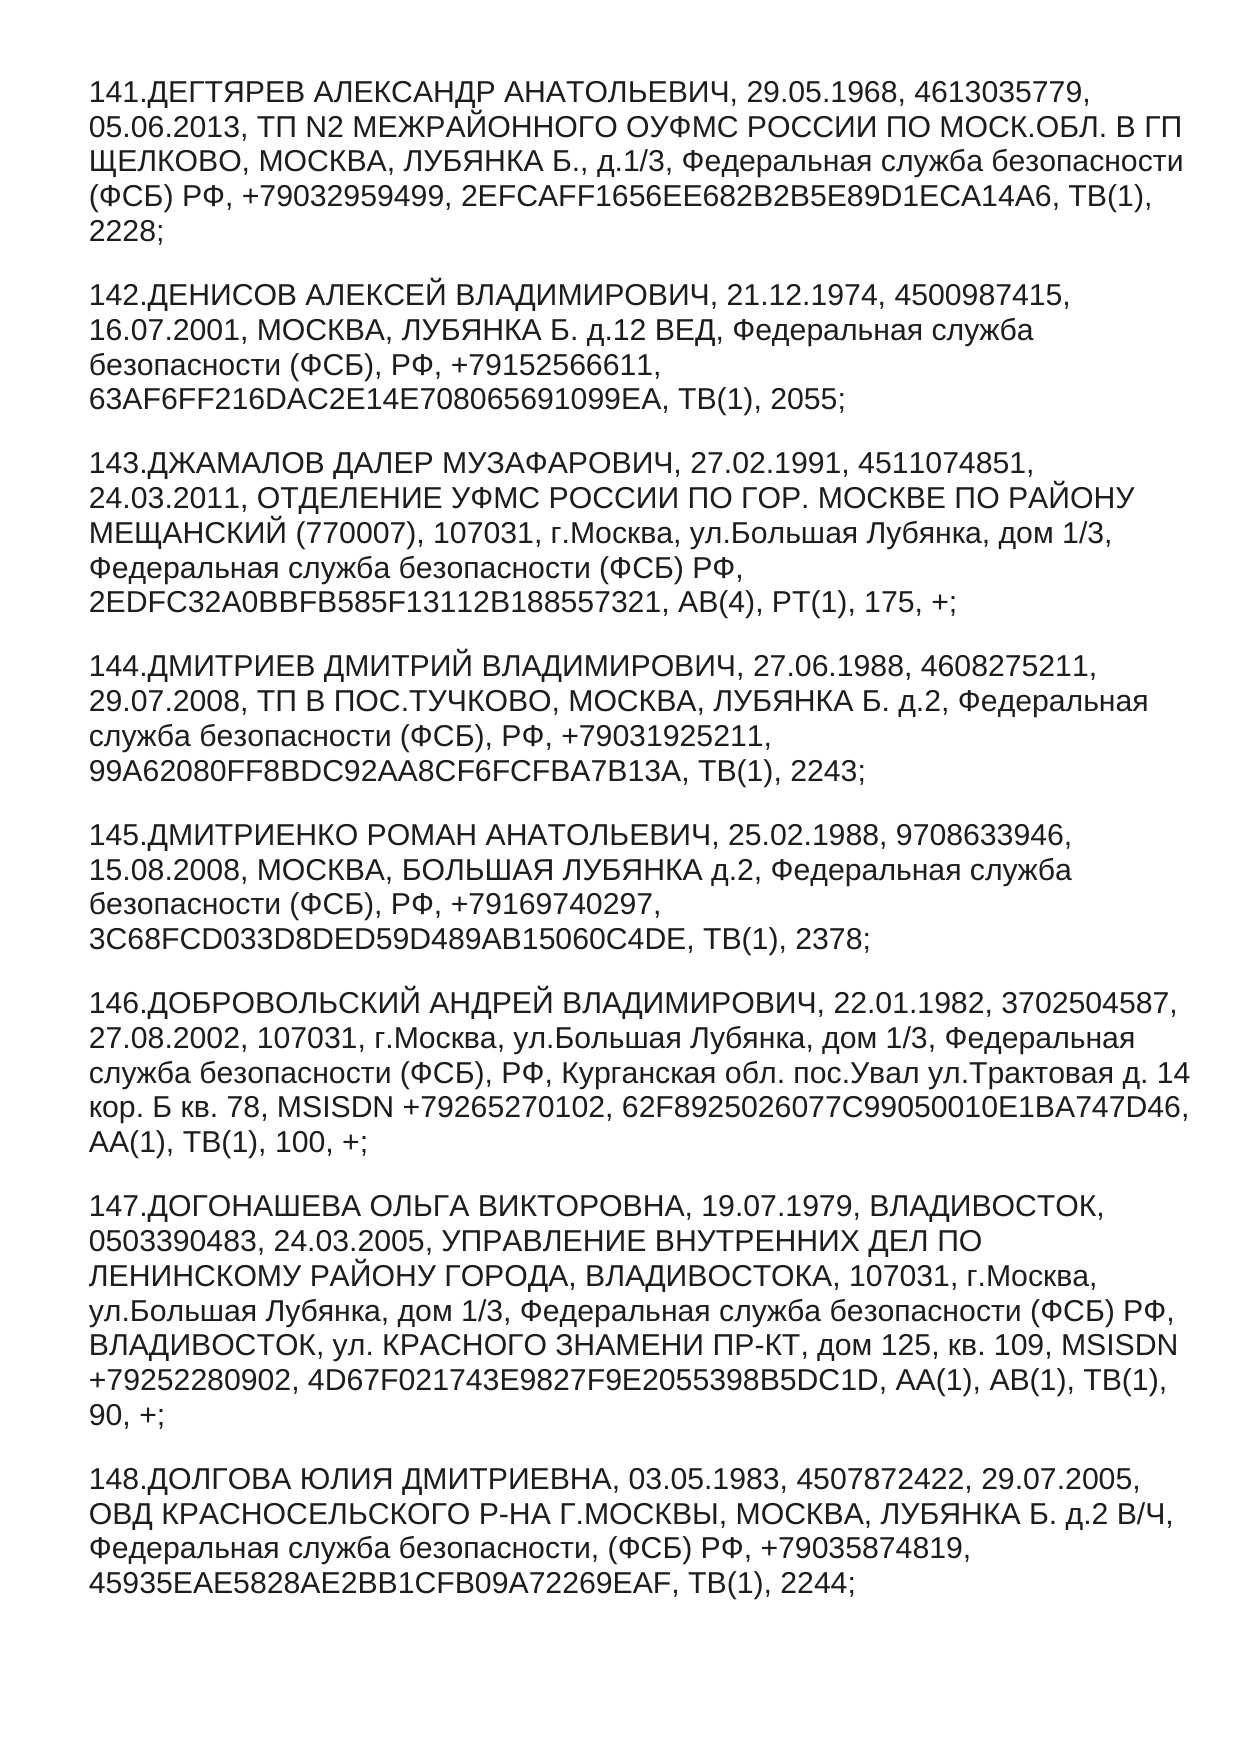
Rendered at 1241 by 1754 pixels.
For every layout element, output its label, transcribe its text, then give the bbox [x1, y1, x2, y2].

text 144.ДМИТРИЕВ ДМИТРИЙ ВЛАДИМИРОВИЧ, 27.06.1988, 4608275211, 29.07.2008, ТП В ПОС.ТУЧКОВО, МОСКВА, ЛУБЯНКА Б. д.2, Федеральная служба безопасности (ФСБ), РФ, +79031925211, 99A62080FF8BDC92AA8CF6FCFBA7B13A, ТВ(1), 2243; [89, 648, 1196, 788]
text 142.ДЕНИСОВ АЛЕКСЕЙ ВЛАДИМИРОВИЧ, 21.12.1974, 4500987415, 16.07.2001, МОСКВА, ЛУБЯНКА Б. д.12 ВЕД, Федеральная служба безопасности (ФСБ), РФ, +79152566611, 63AF6FF216DAC2E14E708065691099EA, ТВ(1), 2055; [89, 277, 1196, 416]
text 145.ДМИТРИЕНКО РОМАН АНАТОЛЬЕВИЧ, 25.02.1988, 9708633946, 15.08.2008, МОСКВА, БОЛЬШАЯ ЛУБЯНКА д.2, Федеральная служба безопасности (ФСБ), РФ, +79169740297, 3C68FCD033D8DED59D489AB15060C4DE, ТВ(1), 2378; [89, 817, 1196, 956]
text 141.ДЕГТЯРЕВ АЛЕКСАНДР АНАТОЛЬЕВИЧ, 29.05.1968, 4613035779, 05.06.2013, ТП N2 МЕЖРАЙОННОГО ОУФМС РОССИИ ПО МОСК.ОБЛ. В ГП ЩЕЛКОВО, МОСКВА, ЛУБЯНКА Б., д.1/3, Федеральная служба безопасности (ФСБ) РФ, +79032959499, 2EFCAFF1656EE682B2B5E89D1ECA14A6, ТВ(1), 2228; [89, 74, 1196, 248]
text 143.ДЖАМАЛОВ ДАЛЕР МУЗАФАРОВИЧ, 27.02.1991, 4511074851, 24.03.2011, ОТДЕЛЕНИЕ УФМС РОССИИ ПО ГОР. МОСКВЕ ПО РАЙОНУ МЕЩАНСКИЙ (770007), 107031, г.Москва, ул.Большая Лубянка, дом 1/3, Федеральная служба безопасности (ФСБ) РФ, 2EDFC32A0BBFB585F13112B188557321, АВ(4), РT(1), 175, +; [89, 445, 1196, 619]
text 148.ДОЛГОВА ЮЛИЯ ДМИТРИЕВНА, 03.05.1983, 4507872422, 29.07.2005, ОВД КРАСНОСЕЛЬСКОГО Р-НА Г.МОСКВЫ, МОСКВА, ЛУБЯНКА Б. д.2 В/Ч, Федеральная служба безопасности, (ФСБ) РФ, +79035874819, 45935EAE5828AE2BB1CFB09A72269EAF, ТВ(1), 2244; [89, 1461, 1196, 1600]
text 147.ДОГОНАШЕВА ОЛЬГА ВИКТОРОВНА, 19.07.1979, ВЛАДИВОСТОК, 0503390483, 24.03.2005, УПРАВЛЕНИЕ ВНУТРЕННИХ ДЕЛ ПО ЛЕНИНСКОМУ РАЙОНУ ГОРОДА, ВЛАДИВОСТОКА, 107031, г.Москва, ул.Большая Лубянка, дом 1/3, Федеральная служба безопасности (ФСБ) РФ, ВЛАДИВОСТОК, ул. КРАСНОГО ЗНАМЕНИ ПР-КТ, дом 125, кв. 109, MSISDN +79252280902, 4D67F021743E9827F9E2055398B5DC1D, АА(1), АВ(1), ТВ(1), 90, +; [89, 1188, 1196, 1432]
text 146.ДОБРОВОЛЬСКИЙ АНДРЕЙ ВЛАДИМИРОВИЧ, 22.01.1982, 3702504587, 27.08.2002, 107031, г.Москва, ул.Большая Лубянка, дом 1/3, Федеральная служба безопасности (ФСБ), РФ, Курганская обл. пос.Увал ул.Трактовая д. 14 кор. Б кв. 78, MSISDN +79265270102, 62F8925026077C99050010E1BA747D46, АА(1), ТВ(1), 100, +; [89, 985, 1196, 1159]
